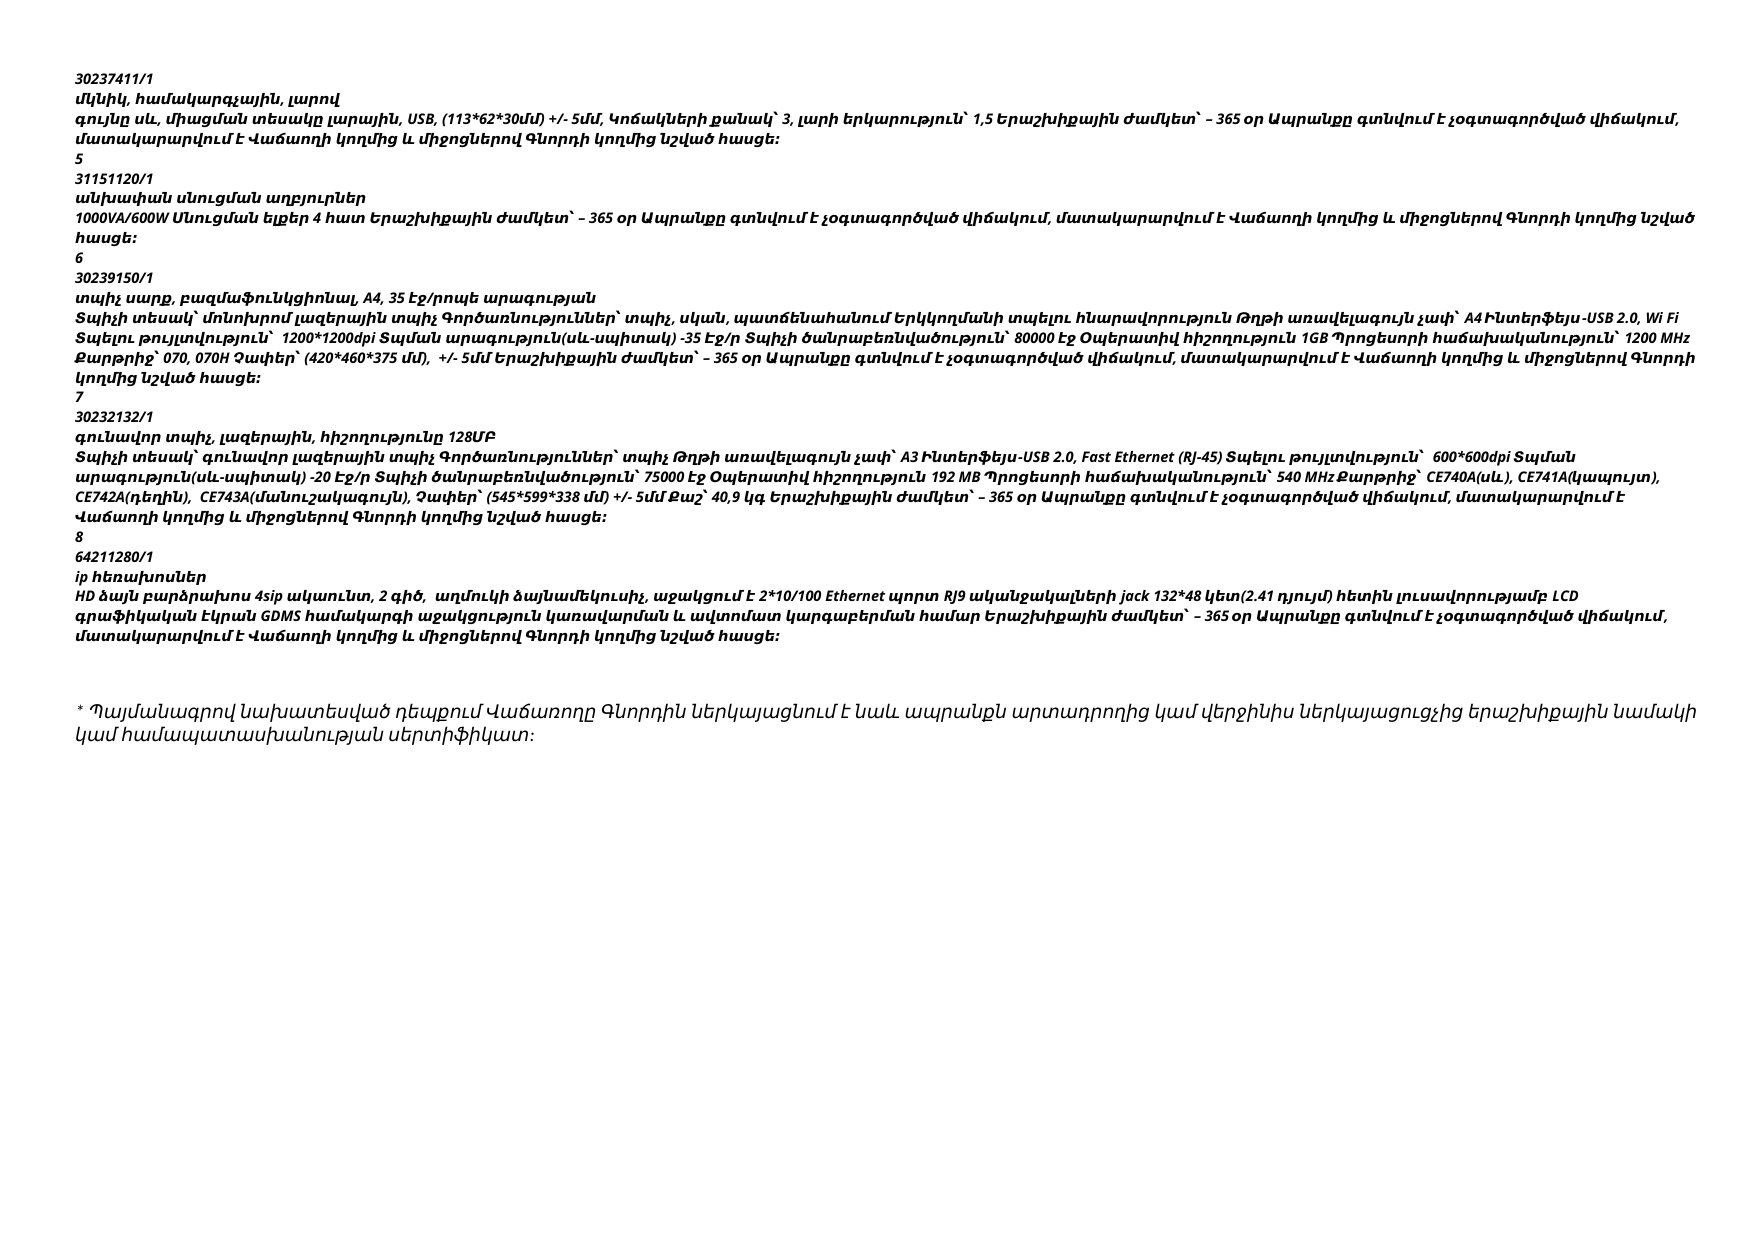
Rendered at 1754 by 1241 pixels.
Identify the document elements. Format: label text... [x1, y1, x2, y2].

text * Պայմանագրով նախատեսված դեպքում Վաճառողը Գնորդին ներկայացնում է նաև ապրանքն արտադրողից կամ վերջինիս ներկայացուցչից երաշխիքային նամակի կամ համապատասխանության սերտիֆիկատ: [75, 700, 1698, 746]
